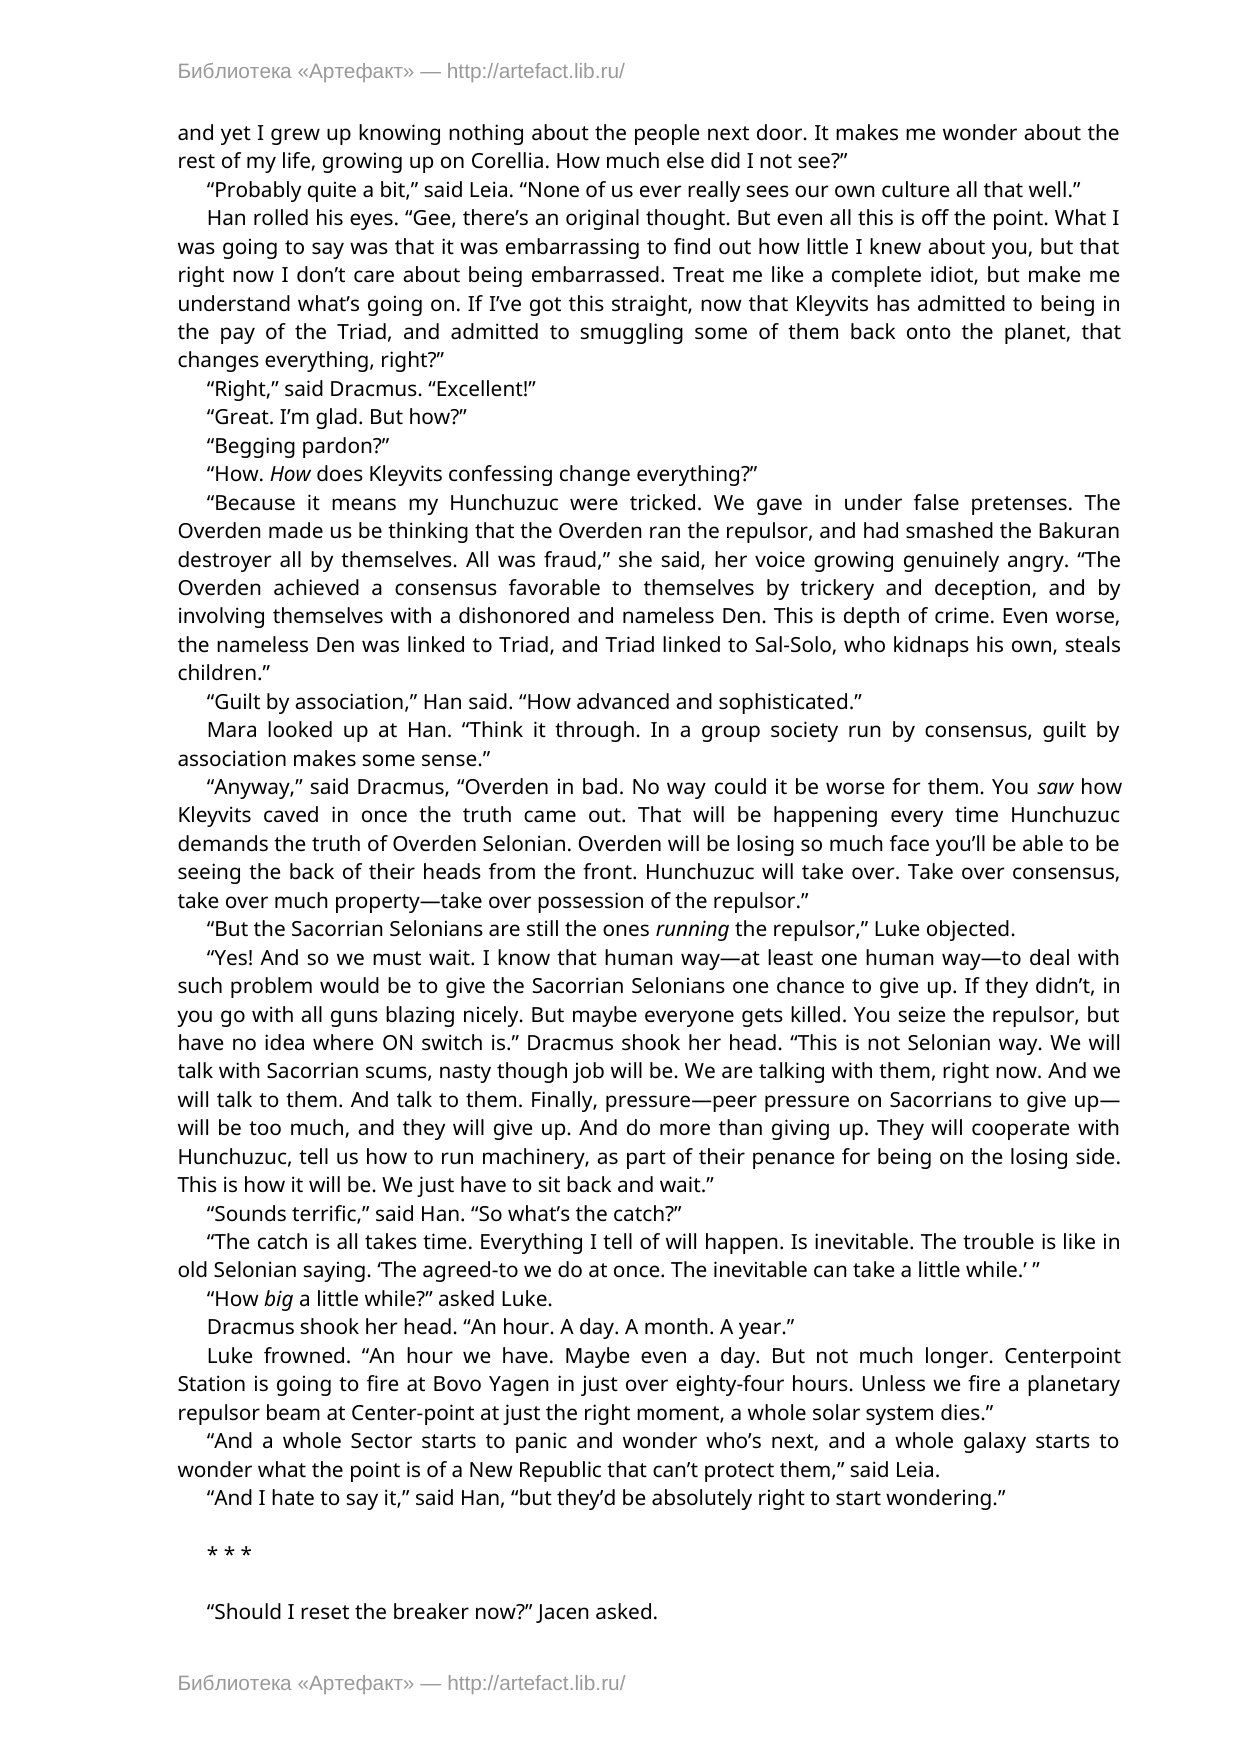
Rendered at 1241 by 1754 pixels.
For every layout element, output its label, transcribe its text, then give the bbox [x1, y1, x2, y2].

text “Probably quite a bit,” said Leia. “None of us ever really sees our own culture all that well.” [177, 175, 1122, 203]
text “Right,” said Dracmus. “Excellent!” [177, 374, 1122, 402]
text “And a whole Sector starts to panic and wonder who’s next, and a whole galaxy starts to wonder what the point is of a New Republic that can’t protect them,” said Leia. [177, 1426, 1122, 1483]
text “But the Sacorrian Selonians are still the ones running the repulsor,” Luke objected. [177, 914, 1122, 943]
text “Sounds terrific,” said Han. “So what’s the catch?” [177, 1199, 1122, 1227]
text Luke frowned. “An hour we have. Maybe even a day. But not much longer. Centerpoint Station is going to fire at Bovo Yagen in just over eighty-four hours. Unless we fire a planetary repulsor beam at Center-point at just the right moment, a whole solar system dies.” [177, 1341, 1122, 1426]
text Han rolled his eyes. “Gee, there’s an original thought. But even all this is off the point. What I was going to say was that it was embarrassing to find out how little I knew about you, but that right now I don’t care about being embarrassed. Treat me like a complete idiot, but make me understand what’s going on. If I’ve got this straight, now that Kleyvits has admitted to being in the pay of the Triad, and admitted to smuggling some of them back onto the planet, that changes everything, right?” [177, 203, 1122, 374]
text “Anyway,” said Dracmus, “Overden in bad. No way could it be worse for them. You saw how Kleyvits caved in once the truth came out. That will be happening every time Hunchuzuc demands the truth of Overden Selonian. Overden will be losing so much face you’ll be able to be seeing the back of their heads from the front. Hunchuzuc will take over. Take over consensus, take over much property—take over possession of the repulsor.” [177, 772, 1122, 914]
text “Guilt by association,” Han said. “How advanced and sophisticated.” [177, 687, 1122, 715]
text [177, 118, 1122, 175]
text “And I hate to say it,” said Han, “but they’d be absolutely right to start wondering.” [177, 1483, 1122, 1512]
text “How. How does Kleyvits confessing change everything?” [177, 459, 1122, 488]
text “The catch is all takes time. Everything I tell of will happen. Is inevitable. The trouble is like in old Selonian saying. ‘The agreed-to we do at once. The inevitable can take a little while.’ ” [177, 1227, 1122, 1284]
text * * * [177, 1540, 1122, 1568]
text “Great. I’m glad. But how?” [177, 402, 1122, 431]
text “How big a little while?” asked Luke. [177, 1284, 1122, 1312]
text “Should I reset the breaker now?” Jacen asked. [177, 1597, 1122, 1625]
text Dracmus shook her head. “An hour. A day. A month. A year.” [177, 1312, 1122, 1341]
text “Because it means my Hunchuzuc were tricked. We gave in under false pretenses. The Overden made us be thinking that the Overden ran the repulsor, and had smashed the Bakuran destroyer all by themselves. All was fraud,” she said, her voice growing genuinely angry. “The Overden achieved a consensus favorable to themselves by trickery and deception, and by involving themselves with a dishonored and nameless Den. This is depth of crime. Even worse, the nameless Den was linked to Triad, and Triad linked to Sal-Solo, who kidnaps his own, steals children.” [177, 488, 1122, 687]
text “Begging pardon?” [177, 431, 1122, 459]
text Mara looked up at Han. “Think it through. In a group society run by consensus, guilt by association makes some sense.” [177, 715, 1122, 772]
text “Yes! And so we must wait. I know that human way—at least one human way—to deal with such problem would be to give the Sacorrian Selonians one chance to give up. If they didn’t, in you go with all guns blazing nicely. But maybe everyone gets killed. You seize the repulsor, but have no idea where ON switch is.” Dracmus shook her head. “This is not Selonian way. We will talk with Sacorrian scums, nasty though job will be. We are talking with them, right now. And we will talk to them. And talk to them. Finally, pressure—peer pressure on Sacorrians to give up—will be too much, and they will give up. And do more than giving up. They will cooperate with Hunchuzuc, tell us how to run machinery, as part of their penance for being on the losing side. This is how it will be. We just have to sit back and wait.” [177, 943, 1122, 1199]
